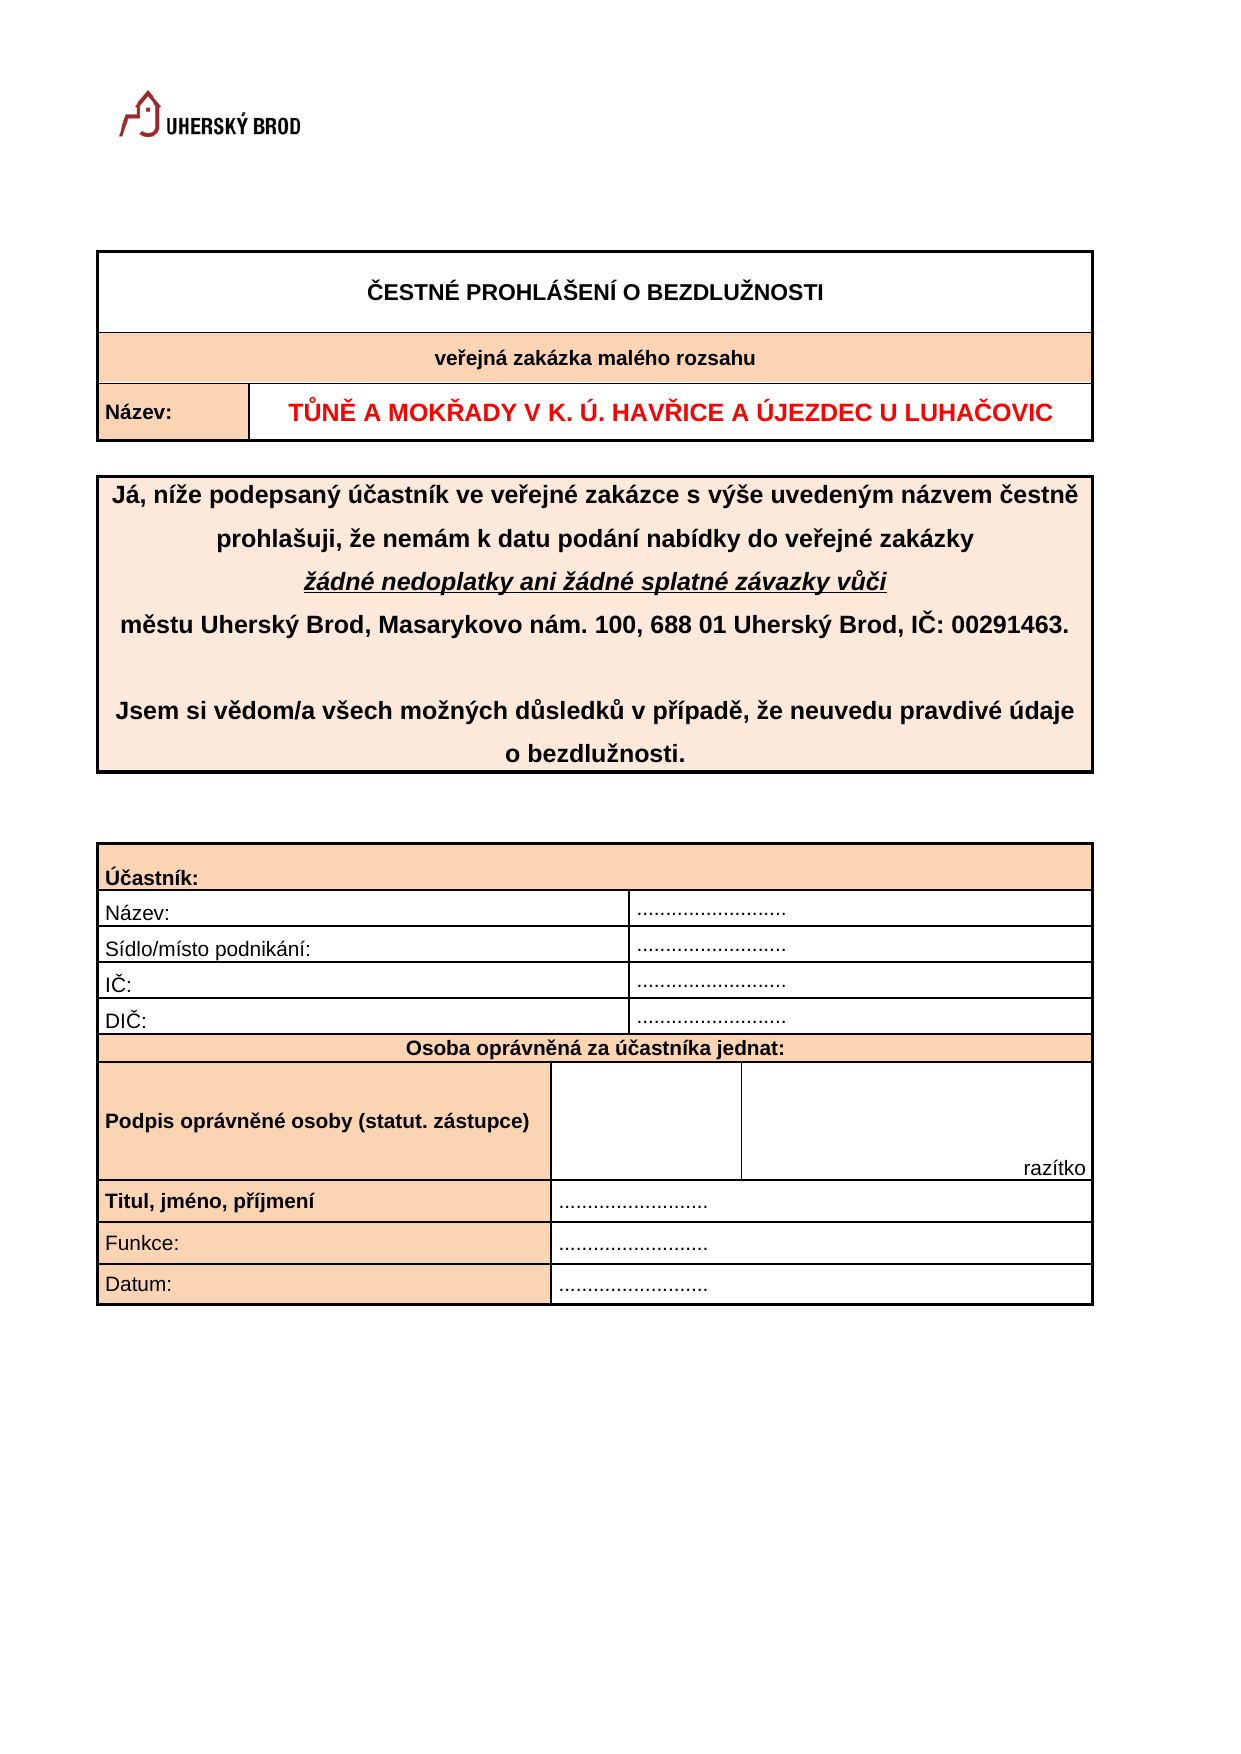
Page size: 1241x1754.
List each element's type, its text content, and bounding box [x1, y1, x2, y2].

table_cell .......................... [552, 1265, 1091, 1303]
picture [106, 73, 313, 155]
table_cell .......................... [552, 1223, 1091, 1263]
table_cell DIČ: [99, 999, 628, 1033]
table_cell veřejná zakázka malého rozsahu [99, 333, 1091, 382]
table_cell .......................... [552, 1181, 1091, 1221]
table_cell [552, 1063, 741, 1179]
table_header ČESTNÉ PROHLÁŠENÍ O BEZDLUŽNOSTI [99, 253, 1091, 332]
table_cell Datum: [99, 1265, 550, 1303]
table_header Účastník: [99, 845, 1091, 889]
table_cell Titul, jméno, příjmení [99, 1181, 550, 1221]
table_cell .......................... [630, 999, 1091, 1033]
table_cell .......................... [630, 927, 1091, 961]
table_cell Podpis oprávněné osoby (statut. zástupce) [99, 1063, 550, 1179]
table_cell .......................... [630, 891, 1091, 925]
table_cell .......................... [630, 963, 1091, 997]
table_cell Název: [99, 891, 628, 925]
table_cell razítko [742, 1063, 1091, 1179]
table_cell Osoba oprávněná za účastníka jednat: [99, 1035, 1091, 1061]
table_cell tůně a mokřady v k. ú. havřice a újezdec u luhačovic [250, 384, 1091, 439]
table_cell Název: [99, 384, 248, 439]
table_cell Sídlo/místo podnikání: [99, 927, 628, 961]
table_cell IČ: [99, 963, 628, 997]
table_header Já, níže podepsaný účastník ve veřejné zakázce s výše uvedeným názvem čestně prohlašuji, že nemám k datu podání nabídky do veřejné zakázky žádné nedoplatky ani žádné splatné závazky vůči městu Uherský Brod, Masarykovo nám. 100, 688 01 Uherský Brod, IČ: 00291463. Jsem si vědom/a všech možných důsledků v případě, že neuvedu pravdivé údaje o bezdlužnosti. [99, 478, 1091, 770]
table_cell Funkce: [99, 1223, 550, 1263]
